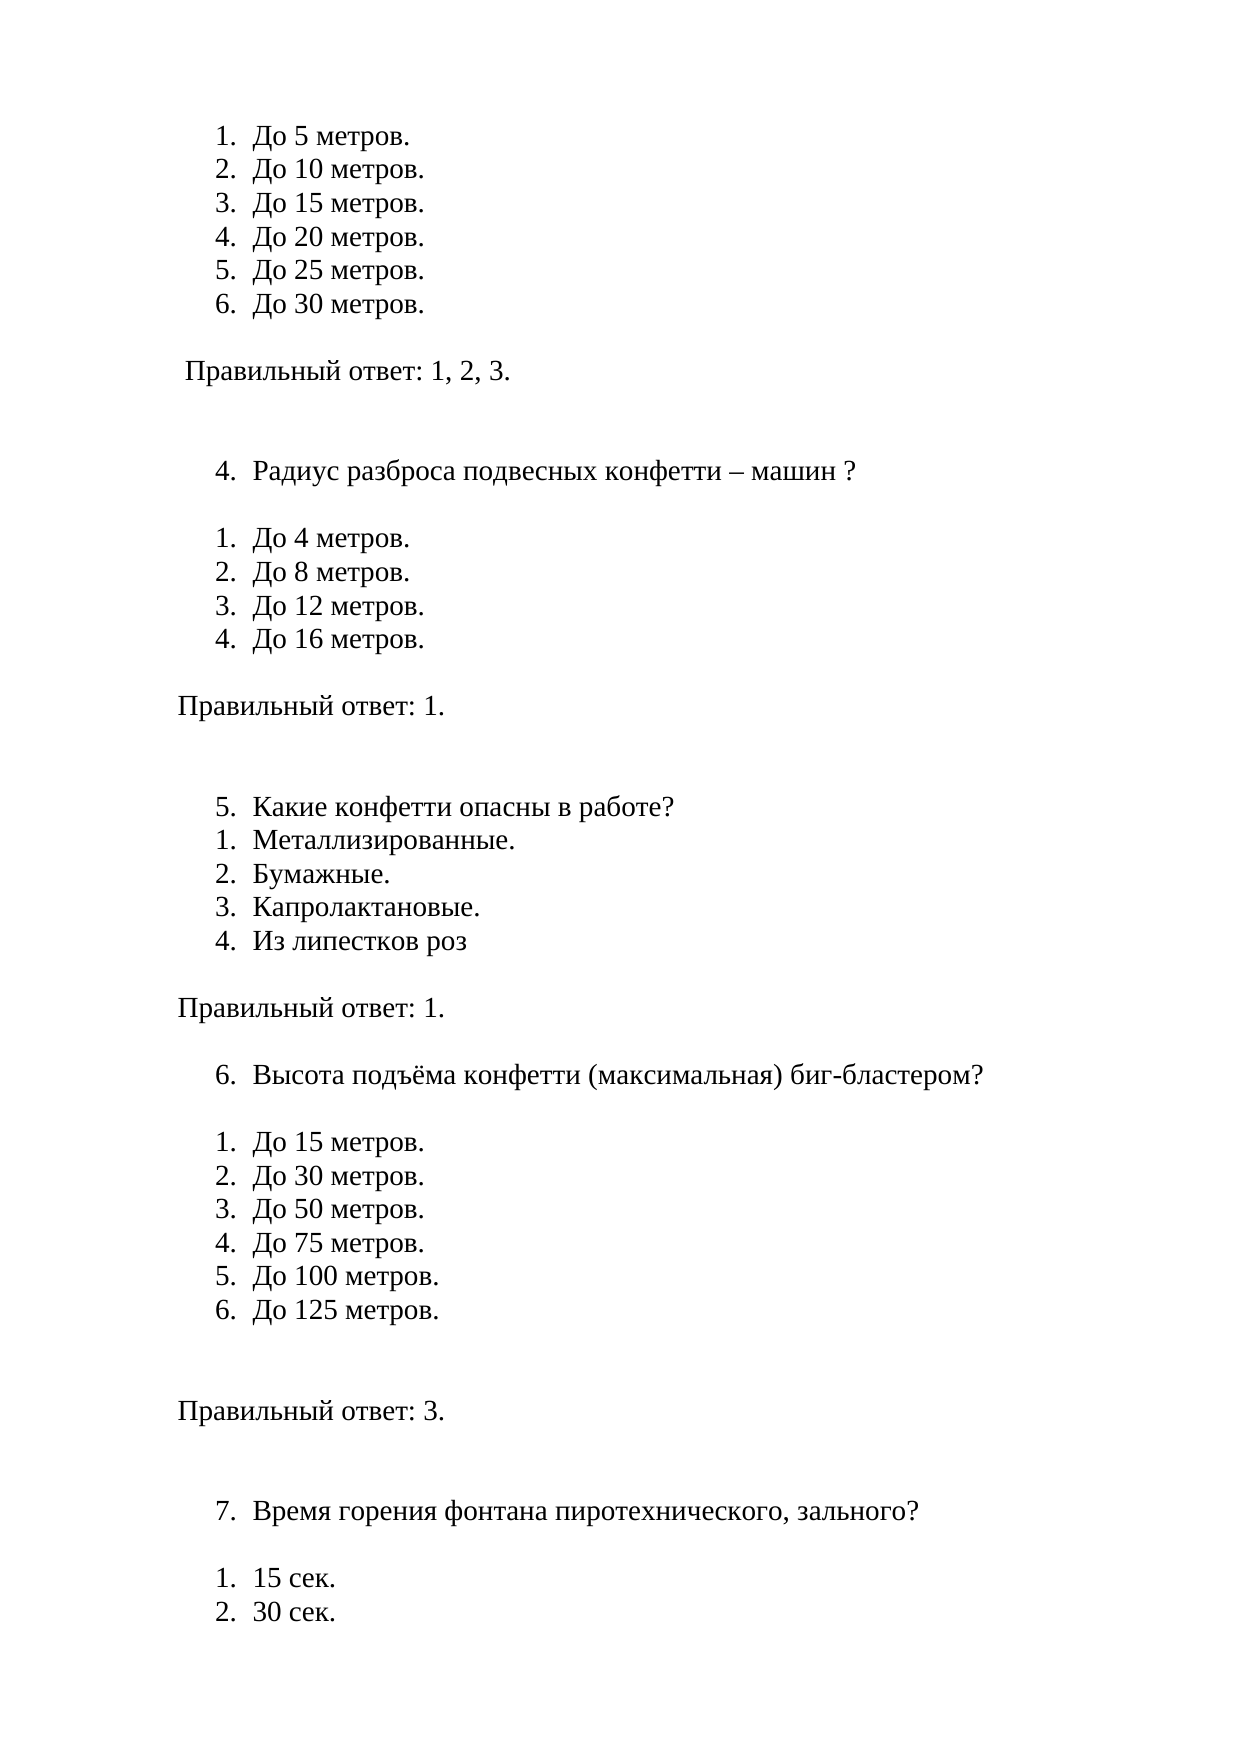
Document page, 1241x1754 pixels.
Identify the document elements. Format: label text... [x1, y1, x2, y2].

list 15 сек. [215, 1560, 1152, 1594]
list Время горения фонтана пиротехнического, зального? [215, 1493, 1152, 1527]
list До 25 метров. [215, 252, 1152, 286]
list До 30 метров. [215, 286, 1152, 319]
list Капролактановые. [215, 889, 1152, 923]
text Правильный ответ: 1, 2, 3. [177, 353, 1152, 386]
list До 125 метров. [215, 1292, 1152, 1326]
list Из липестков роз [215, 923, 1152, 957]
list Высота подъёма конфетти (максимальная) биг-бластером? [215, 1057, 1152, 1091]
list 30 сек. [215, 1594, 1152, 1627]
list До 16 метров. [215, 621, 1152, 655]
list Радиус разброса подвесных конфетти – машин ? [215, 453, 1152, 487]
text Правильный ответ: 3. [177, 1393, 1152, 1426]
list До 5 метров. [215, 118, 1152, 152]
list До 30 метров. [215, 1158, 1152, 1191]
list До 100 метров. [215, 1258, 1152, 1292]
list До 4 метров. [215, 521, 1152, 554]
text Правильный ответ: 1. [177, 688, 1152, 722]
list Бумажные. [215, 856, 1152, 889]
list До 20 метров. [215, 219, 1152, 252]
list До 15 метров. [215, 1124, 1152, 1158]
list До 8 метров. [215, 554, 1152, 588]
list Металлизированные. [215, 822, 1152, 856]
list Какие конфетти опасны в работе? [215, 789, 1152, 822]
list До 10 метров. [215, 152, 1152, 185]
list До 12 метров. [215, 588, 1152, 621]
list До 15 метров. [215, 185, 1152, 219]
list До 50 метров. [215, 1191, 1152, 1225]
text Правильный ответ: 1. [177, 990, 1152, 1024]
list До 75 метров. [215, 1225, 1152, 1258]
